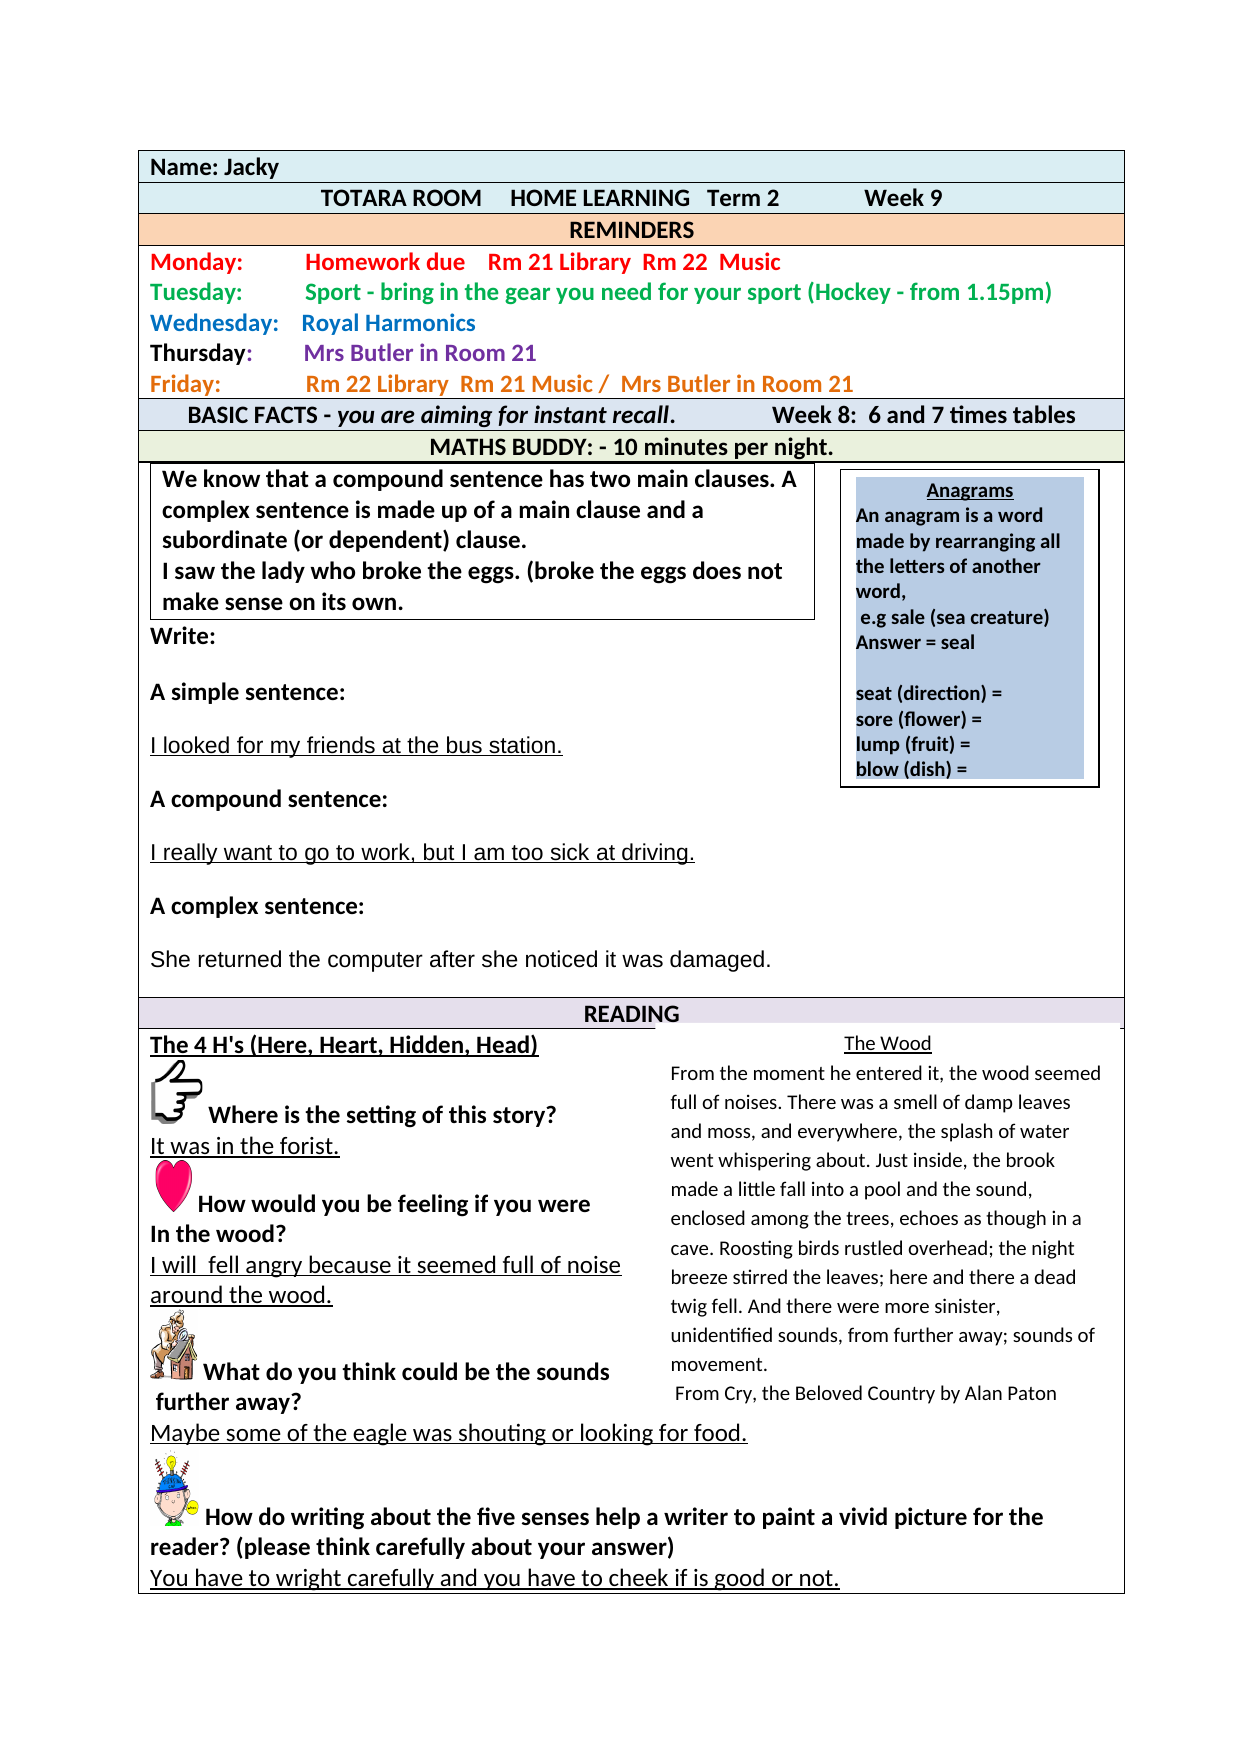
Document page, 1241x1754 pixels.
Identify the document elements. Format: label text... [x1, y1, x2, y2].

table_cell Write: A simple sentence: I looked for my friends at the bus station. A compound sentence: I really want to go to work, but I am too sick at driving. A complex sentence: She returned the computer after she noticed it was damaged. [139, 463, 1124, 997]
table_cell Monday: Homework due Rm 21 Library Rm 22 Music Tuesday: Sport - bring in the gear you need for your sport (Hockey - from 1.15pm) Wednesday: Royal Harmonics Thursday: Mrs Butler in Room 21 Friday: Rm 22 Library Rm 21 Music / Mrs Butler in Room 21 [139, 246, 1124, 398]
picture [150, 1447, 199, 1526]
picture [155, 1160, 192, 1212]
picture [150, 1309, 198, 1380]
table_cell TOTARA ROOM HOME LEARNING Term 2 Week 9 [139, 183, 1124, 213]
table_cell REMINDERS [139, 214, 1124, 245]
table_cell BASIC FACTS - you are aiming for instant recall. Week 8: 6 and 7 times tables [139, 399, 1124, 430]
table_header Name: Jacky [139, 151, 1124, 182]
table_cell READING [139, 998, 1124, 1028]
table_cell MATHS BUDDY: - 10 minutes per night. [139, 431, 1124, 461]
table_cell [139, 1029, 1124, 1593]
picture [150, 1060, 203, 1124]
